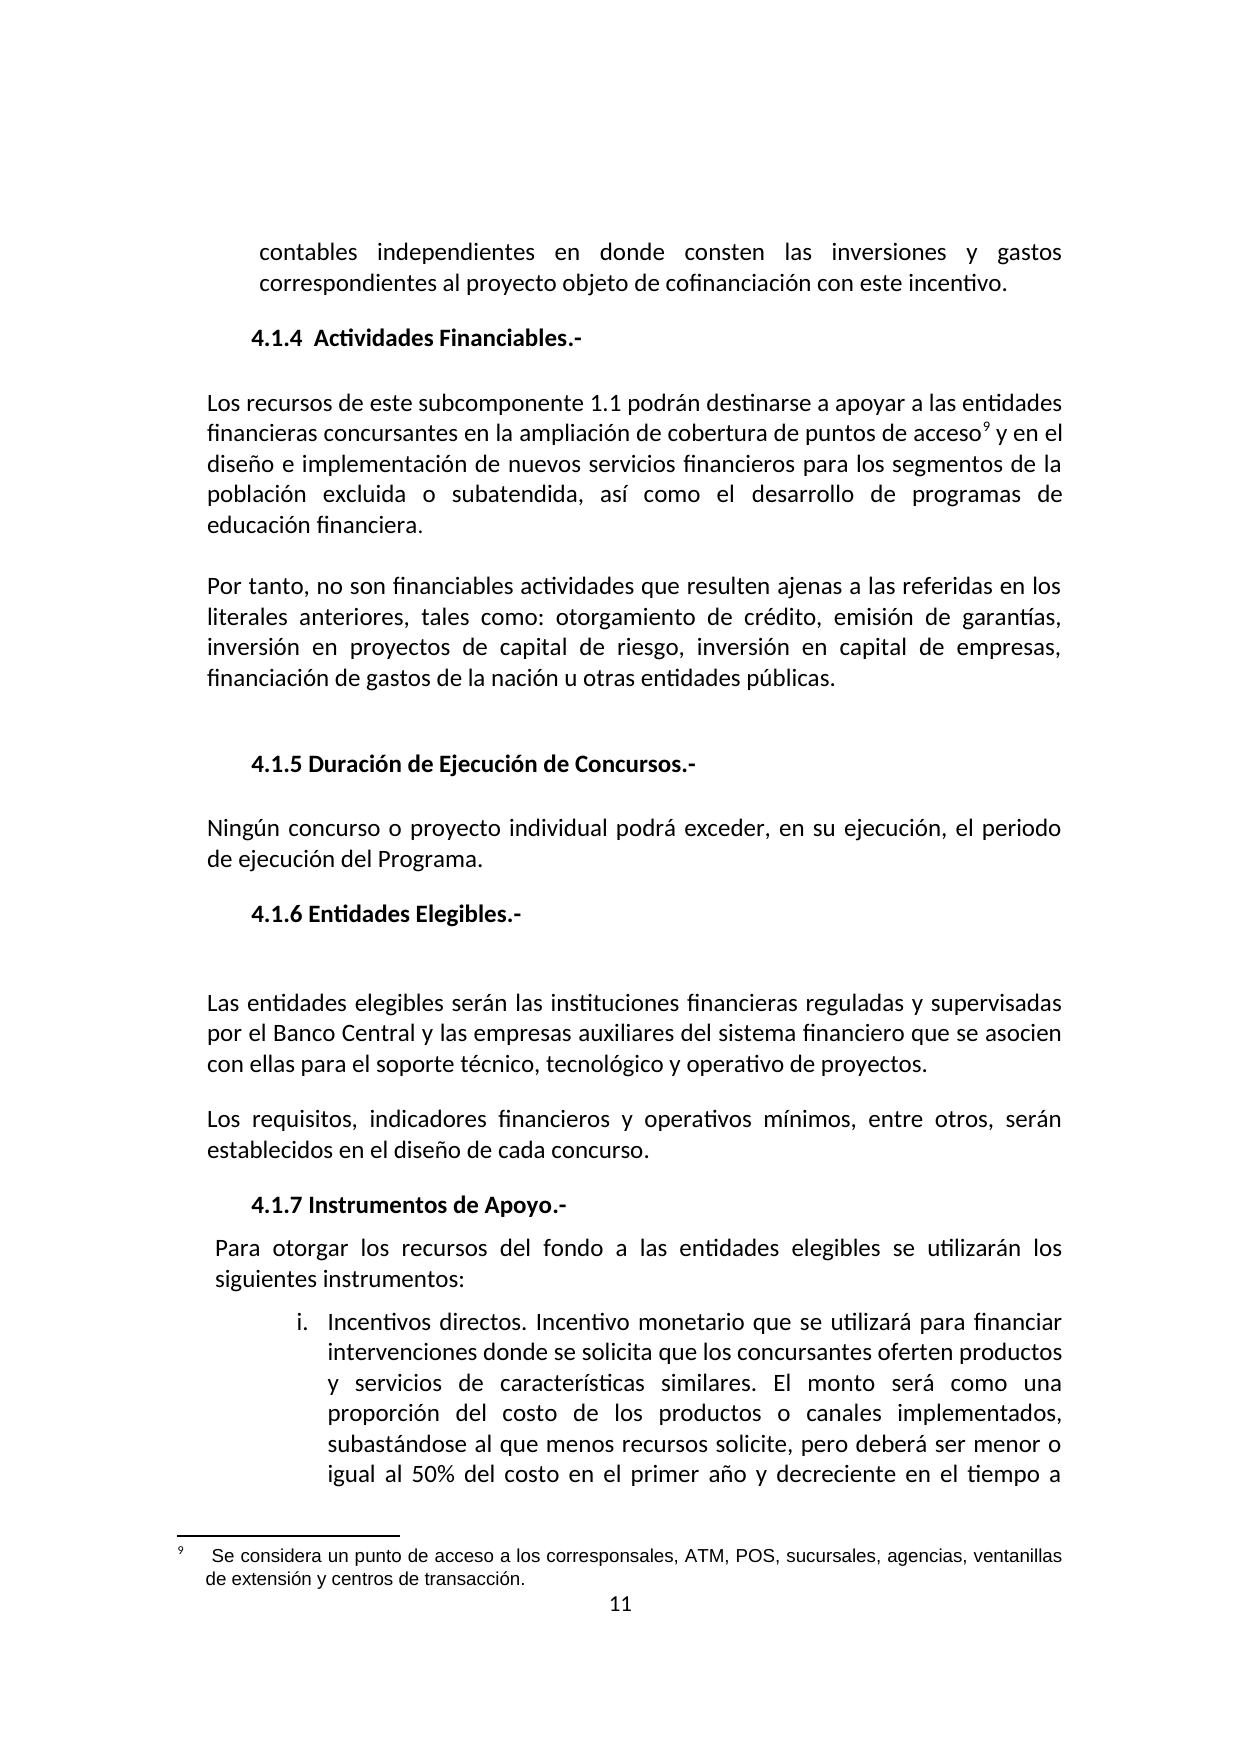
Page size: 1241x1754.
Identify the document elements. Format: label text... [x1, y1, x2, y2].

subtitle 4.1.7 Instrumentos de Apoyo.- [177, 1189, 1063, 1220]
text Las entidades elegibles serán las instituciones financieras reguladas y supervisadas por el Banco Central y las empresas auxiliares del sistema financiero que se asocien con ellas para el soporte técnico, tecnológico y operativo de proyectos. [207, 987, 1063, 1078]
subtitle 4.1.6 Entidades Elegibles.- [177, 899, 1063, 929]
subtitle 4.1.4 Actividades Financiables.- [177, 322, 1063, 353]
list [308, 1306, 1063, 1489]
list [222, 236, 1063, 297]
text Por tanto, no son financiables actividades que resulten ajenas a las referidas en los literales anteriores, tales como: otorgamiento de crédito, emisión de garantías, inversión en proyectos de capital de riesgo, inversión en capital de empresas, financiación de gastos de la nación u otras entidades públicas. [207, 570, 1063, 692]
text Para otorgar los recursos del fondo a las entidades elegibles se utilizarán los siguientes instrumentos: [215, 1232, 1063, 1293]
text Los recursos de este subcomponente 1.1 podrán destinarse a apoyar a las entidades financieras concursantes en la ampliación de cobertura de puntos de acceso y en el diseño e implementación de nuevos servicios financieros para los segmentos de la población excluida o subatendida, así como el desarrollo de programas de educación financiera. [207, 387, 1063, 540]
subtitle 4.1.5 Duración de Ejecución de Concursos.- [177, 748, 1063, 778]
subtitle Los requisitos, indicadores financieros y operativos mínimos, entre otros, serán establecidos en el diseño de cada concurso. [207, 1103, 1063, 1164]
text Ningún concurso o proyecto individual podrá exceder, en su ejecución, el periodo de ejecución del Programa. [207, 813, 1063, 874]
